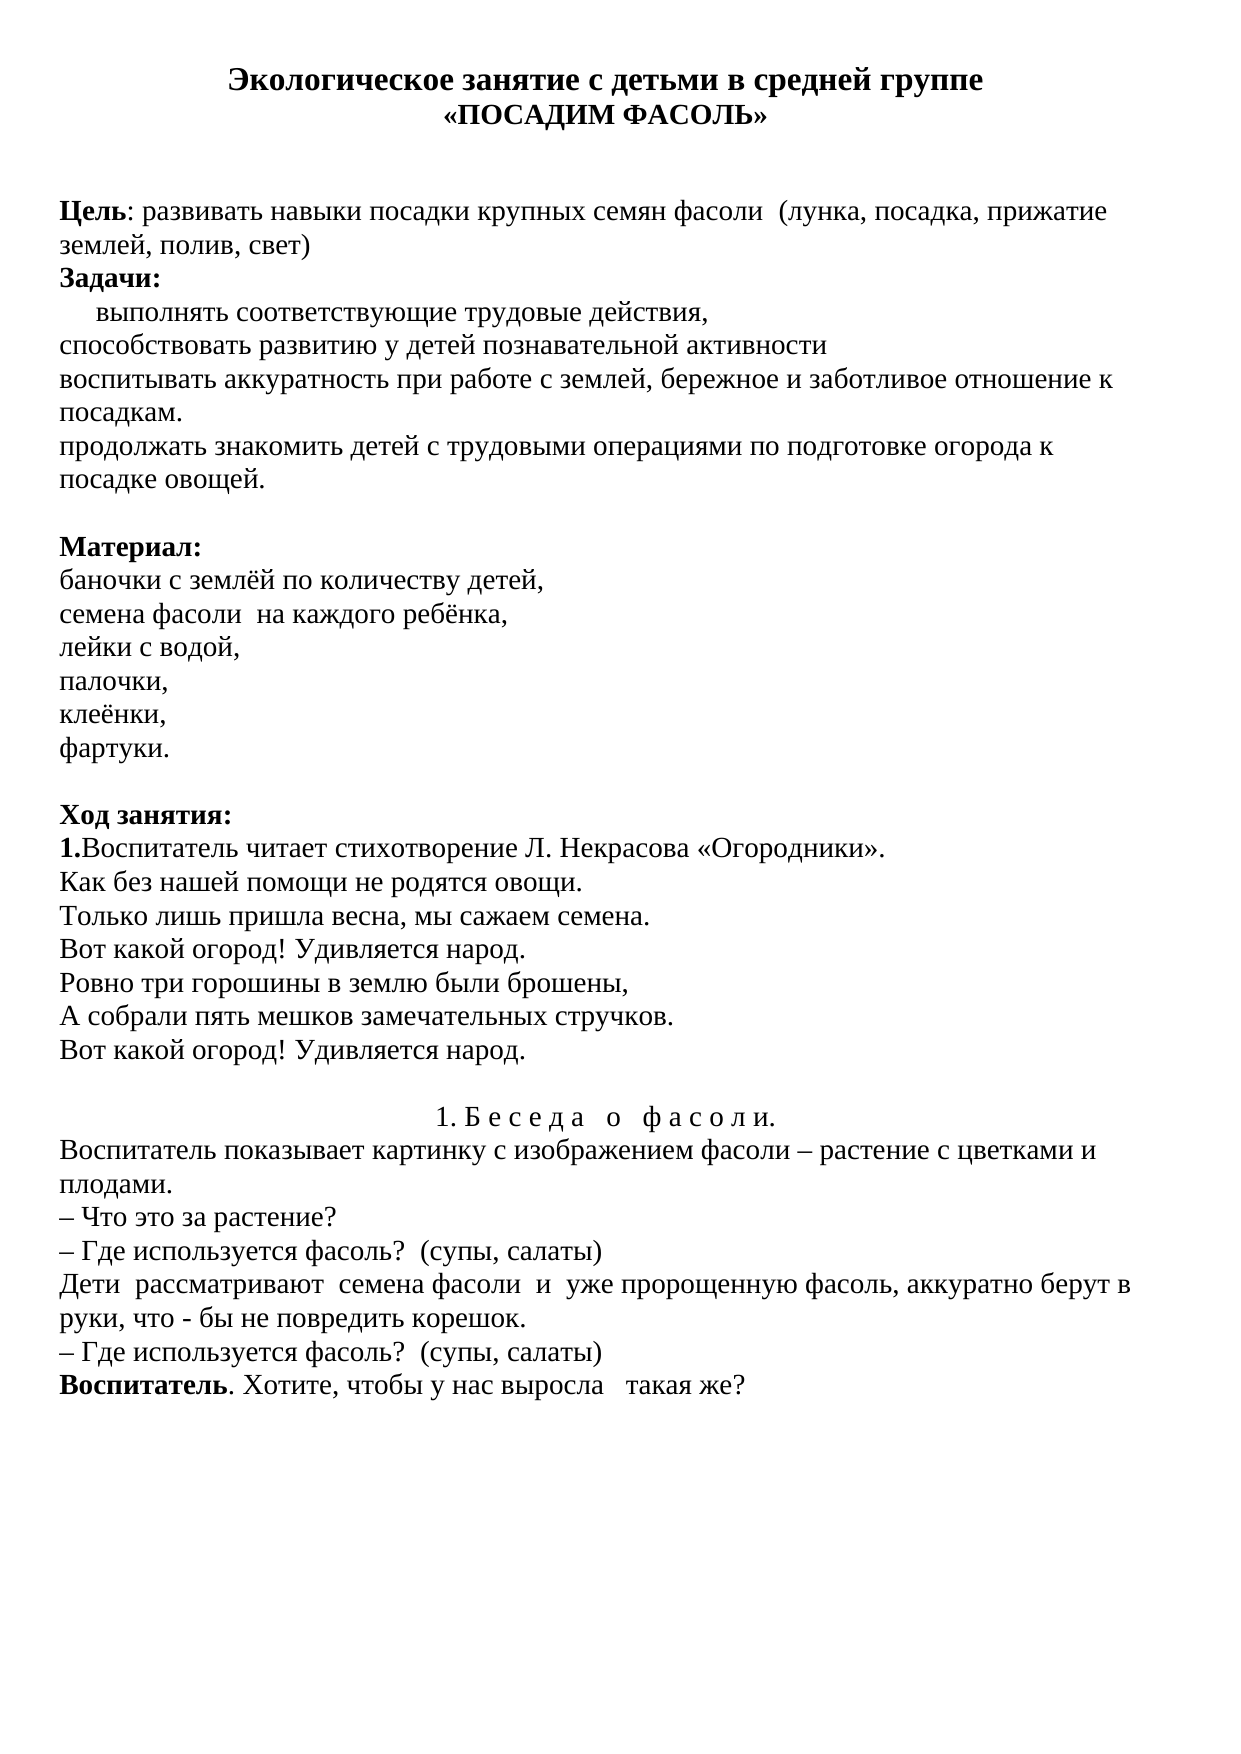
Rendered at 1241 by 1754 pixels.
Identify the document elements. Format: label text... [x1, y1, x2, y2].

text Воспитатель показывает картинку с изображением фасоли – растение с цветками и плодами. [59, 1132, 1152, 1199]
text – Где используется фасоль? (супы, салаты) [59, 1233, 1152, 1267]
text 1.Воспитатель читает стихотворение Л. Некрасова «Огородники». [59, 831, 1152, 864]
text – Где используется фасоль? (супы, салаты) [59, 1334, 1152, 1367]
text выполнять соответствующие трудовые действия, [59, 294, 1152, 327]
text Ровно три горошины в землю были брошены, [59, 965, 1152, 998]
text Цель: развивать навыки посадки крупных семян фасоли (лунка, посадка, прижатие землей, полив, свет) [59, 193, 1152, 260]
text Воспитатель. Хотите, чтобы у нас выросла такая же? [59, 1367, 1152, 1401]
text семена фасоли на каждого ребёнка, [59, 596, 1152, 629]
text Задачи: [59, 260, 1152, 294]
text воспитывать аккуратность при работе с землей, бережное и заботливое отношение к посадкам. [59, 361, 1152, 428]
text клеёнки, [59, 696, 1152, 730]
text Экологическое занятие с детьми в средней группе [59, 59, 1152, 97]
text – Что это за растение? [59, 1199, 1152, 1233]
text палочки, [59, 663, 1152, 696]
text баночки с землёй по количеству детей, [59, 562, 1152, 596]
text Ход занятия: [59, 797, 1152, 831]
text лейки с водой, [59, 629, 1152, 663]
text Вот какой огород! Удивляется народ. [59, 931, 1152, 965]
text «ПОСАДИМ ФАСОЛЬ» [59, 97, 1152, 160]
text способствовать развитию у детей познавательной активности [59, 327, 1152, 361]
text Как без нашей помощи не родятся овощи. [59, 864, 1152, 898]
text 1. Б е с е д а о ф а с о л и. [59, 1099, 1152, 1132]
text Вот какой огород! Удивляется народ. [59, 1032, 1152, 1065]
text Материал: [59, 529, 1152, 562]
text Дети рассматривают семена фасоли и уже пророщенную фасоль, аккуратно берут в руки, что - бы не повредить корешок. [59, 1267, 1152, 1334]
text продолжать знакомить детей с трудовыми операциями по подготовке огорода к посадке овощей. [59, 428, 1152, 495]
text Только лишь пришла весна, мы сажаем семена. [59, 898, 1152, 931]
text фартуки. [59, 730, 1152, 763]
text А собрали пять мешков замечательных стручков. [59, 998, 1152, 1032]
